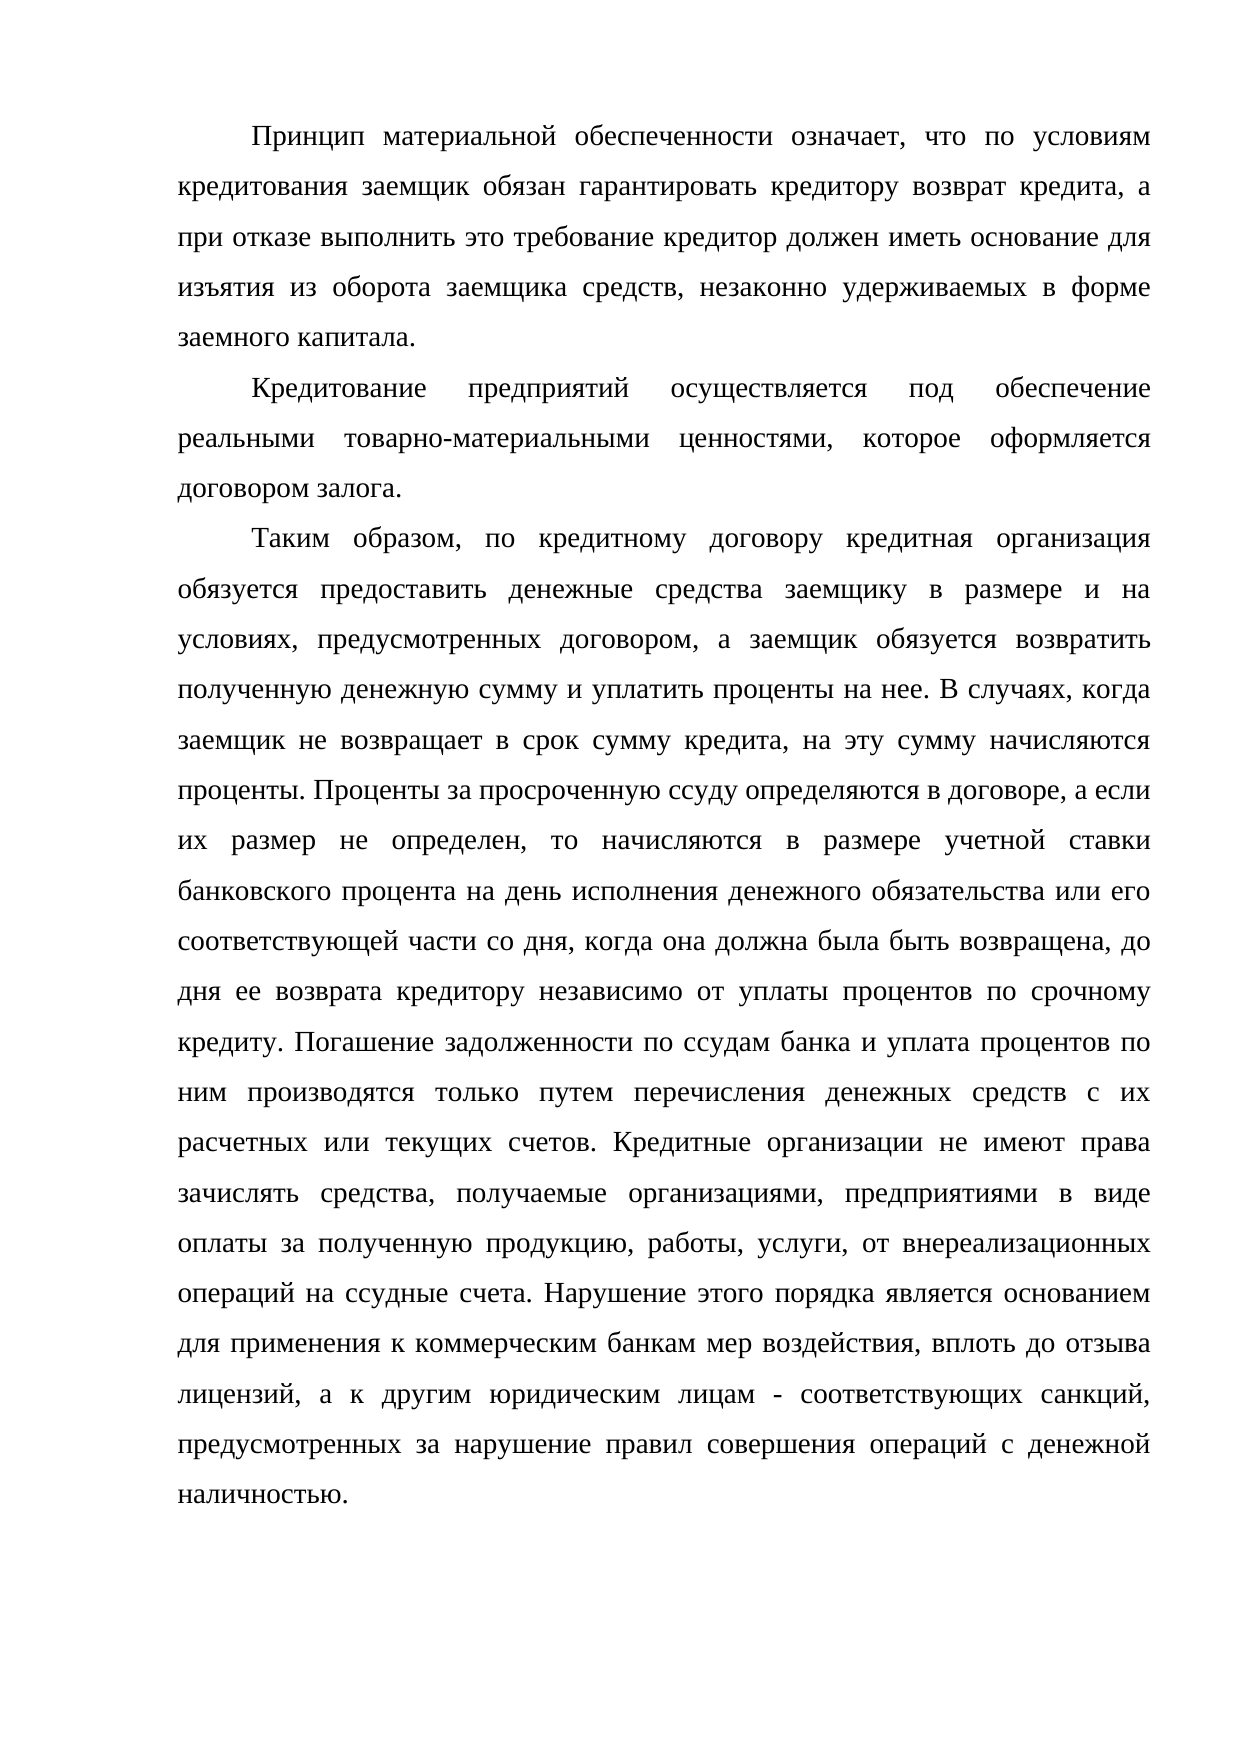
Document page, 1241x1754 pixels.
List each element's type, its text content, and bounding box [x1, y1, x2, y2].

text Принцип материальной обеспеченности означает, что по условиям кредитования заемщик обязан гарантировать кредитору возврат кредита, а при отказе выполнить это требование кредитор должен иметь основание для изъятия из оборота заемщика средств, незаконно удерживаемых в форме заемного капитала. [177, 118, 1152, 353]
text Таким образом, по кредитному договору кредитная организация обязуется предоставить денежные средства заемщику в размере и на условиях, предусмотренных договором, а заемщик обязуется возвратить полученную денежную сумму и уплатить проценты на нее. В случаях, когда заемщик не возвращает в срок сумму кредита, на эту сумму начисляются проценты. Проценты за просроченную ссуду определяются в договоре, а если их размер не определен, то начисляются в размере учетной ставки банковского процента на день исполнения денежного обязательства или его соответствующей части со дня, когда она должна была быть возвращена, до дня ее возврата кредитору независимо от уплаты процентов по срочному кредиту. Погашение задолженности по ссудам банка и уплата процентов по ним производятся только путем перечисления денежных средств с их расчетных или текущих счетов. Кредитные организации не имеют права зачислять средства, получаемые организациями, предприятиями в виде оплаты за полученную продукцию, работы, услуги, от внереализационных операций на ссудные счета. Нарушение этого порядка является основанием для применения к коммерческим банкам мер воздействия, вплоть до отзыва лицензий, а к другим юридическим лицам - соответствующих санкций, предусмотренных за нарушение правил совершения операций с денежной наличностью. [177, 521, 1152, 1510]
text Кредитование предприятий осуществляется под обеспечение реальными товарно-материальными ценностями, которое оформляется договором залога. [177, 370, 1152, 504]
